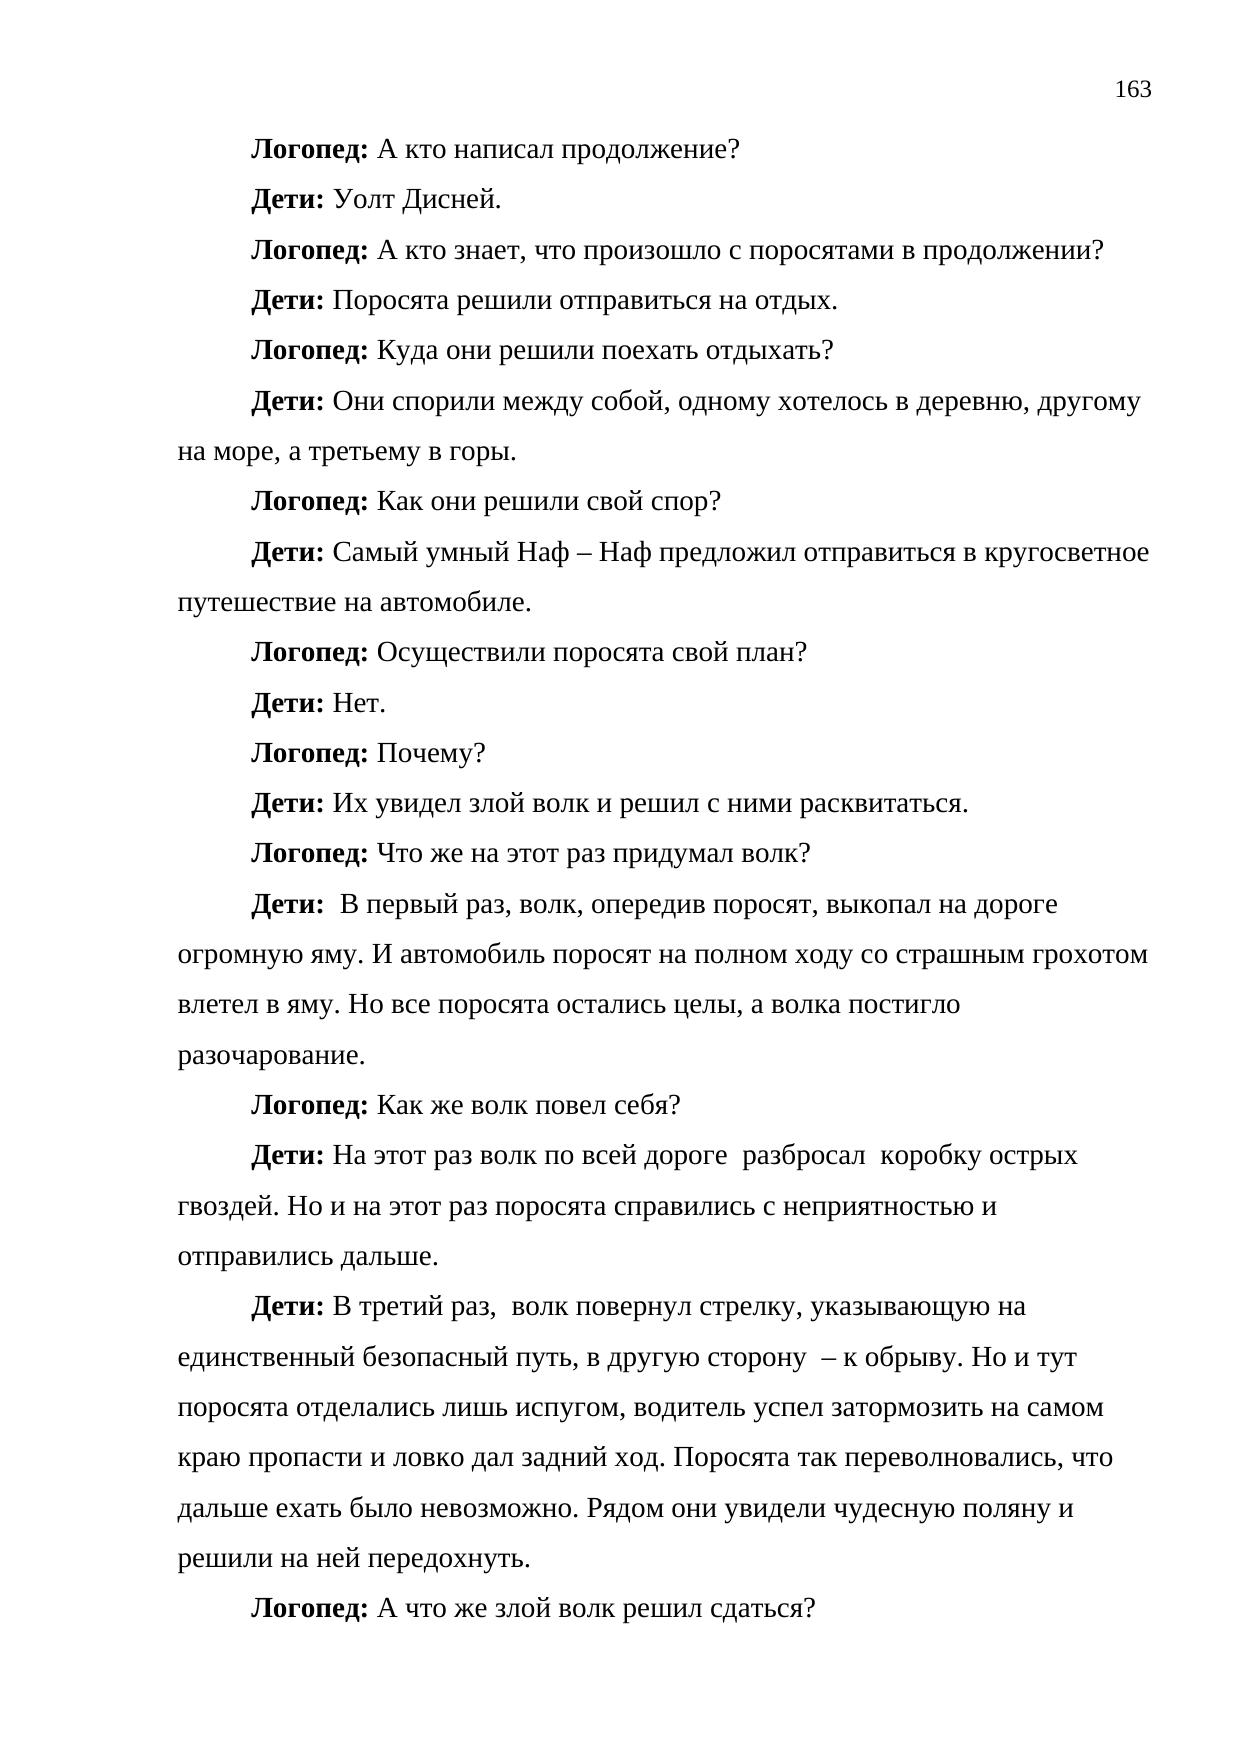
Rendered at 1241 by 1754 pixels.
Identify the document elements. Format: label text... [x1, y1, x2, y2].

text Дети: Они спорили между собой, одному хотелось в деревню, другому на море, а третьему в горы. [177, 383, 1152, 467]
text Дети: На этот раз волк по всей дороге разбросал коробку острых гвоздей. Но и на этот раз поросята справились с неприятностью и отправились дальше. [177, 1137, 1152, 1272]
text Дети: Поросята решили отправиться на отдых. [177, 282, 1152, 316]
text Дети: В первый раз, волк, опередив поросят, выкопал на дороге огромную яму. И автомобиль поросят на полном ходу со страшным грохотом влетел в яму. Но все поросята остались целы, а волка постигло разочарование. [177, 886, 1152, 1070]
text Логопед: Почему? [177, 735, 1152, 768]
text Дети: Их увидел злой волк и решил с ними расквитаться. [177, 785, 1152, 819]
text Логопед: А кто написал продолжение? [177, 131, 1152, 165]
text Дети: Нет. [177, 685, 1152, 718]
text Логопед: Куда они решили поехать отдыхать? [177, 332, 1152, 366]
text Дети: Самый умный Наф – Наф предложил отправиться в кругосветное путешествие на автомобиле. [177, 534, 1152, 618]
text Логопед: А кто знает, что произошло с поросятами в продолжении? [177, 232, 1152, 265]
text Логопед: Как они решили свой спор? [177, 483, 1152, 517]
text Дети: В третий раз, волк повернул стрелку, указывающую на единственный безопасный путь, в другую сторону – к обрыву. Но и тут поросята отделались лишь испугом, водитель успел затормозить на самом краю пропасти и ловко дал задний ход. Поросята так переволновались, что дальше ехать было невозможно. Рядом они увидели чудесную поляну и решили на ней передохнуть. [177, 1288, 1152, 1573]
text Дети: Уолт Дисней. [177, 182, 1152, 215]
text Логопед: А что же злой волк решил сдаться? [177, 1590, 1152, 1624]
text Логопед: Что же на этот раз придумал волк? [177, 836, 1152, 869]
text Логопед: Осуществили поросята свой план? [177, 634, 1152, 668]
text Логопед: Как же волк повел себя? [177, 1087, 1152, 1121]
